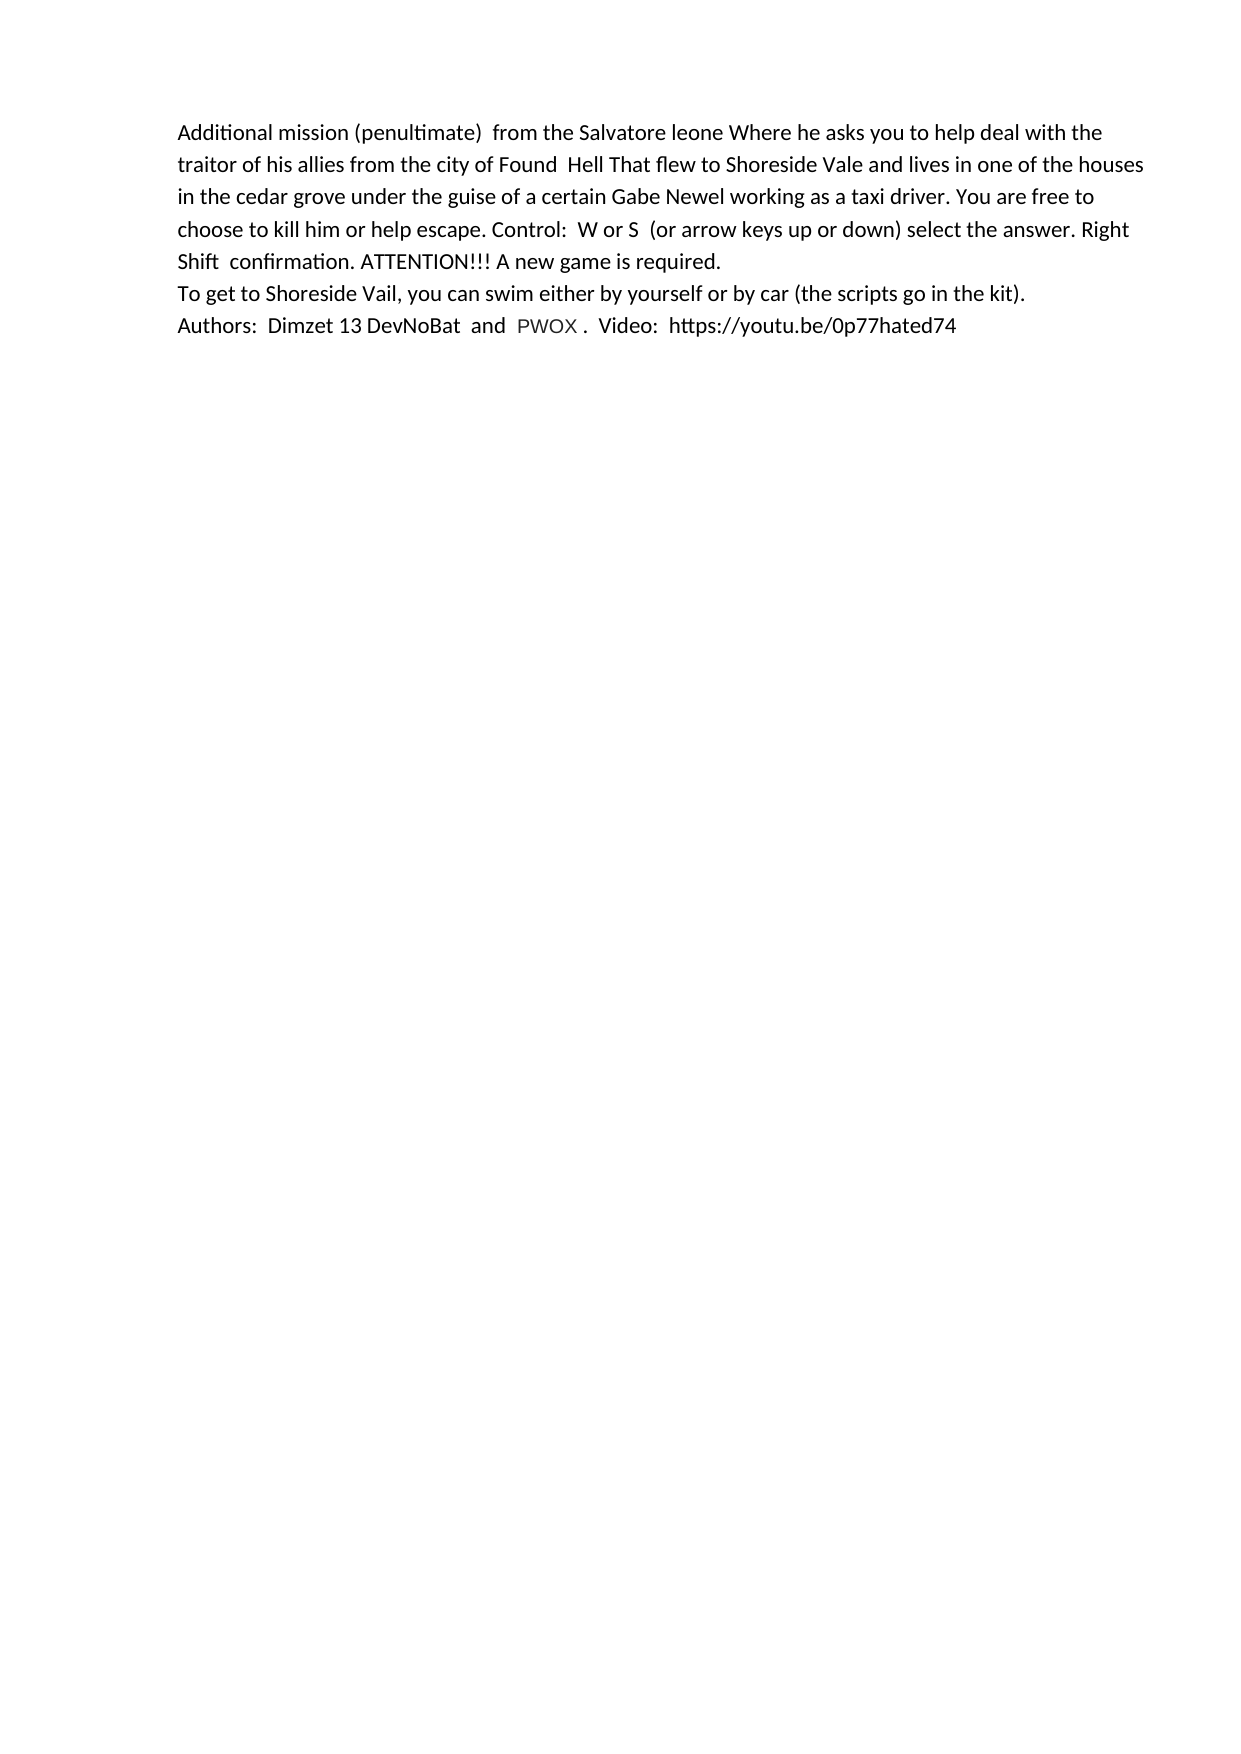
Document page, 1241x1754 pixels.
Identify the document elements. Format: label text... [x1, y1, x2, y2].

text Additional mission (рenultimate) from the Salvatore leone Where he asks you to help deal with the traitor of his allies from the city of Found Hell That flew to Shoreside Vale and lives in one of the houses in the cedar grove under the guise of a certain Gabe Newel working as a taxi driver. You are free to choose to kill him or help escape. Control: W or S (or arrow keys up or down) select the answer. Right Shift confirmation. ATTENTION!!! A new game is required. To get to Shoreside Vail, you can swim either by yourself or by car (the scripts go in the kit). Authors: Dimzet 13 DevNoBat and PWOX . Video: https://youtu.be/0p77hated74 [177, 118, 1152, 339]
